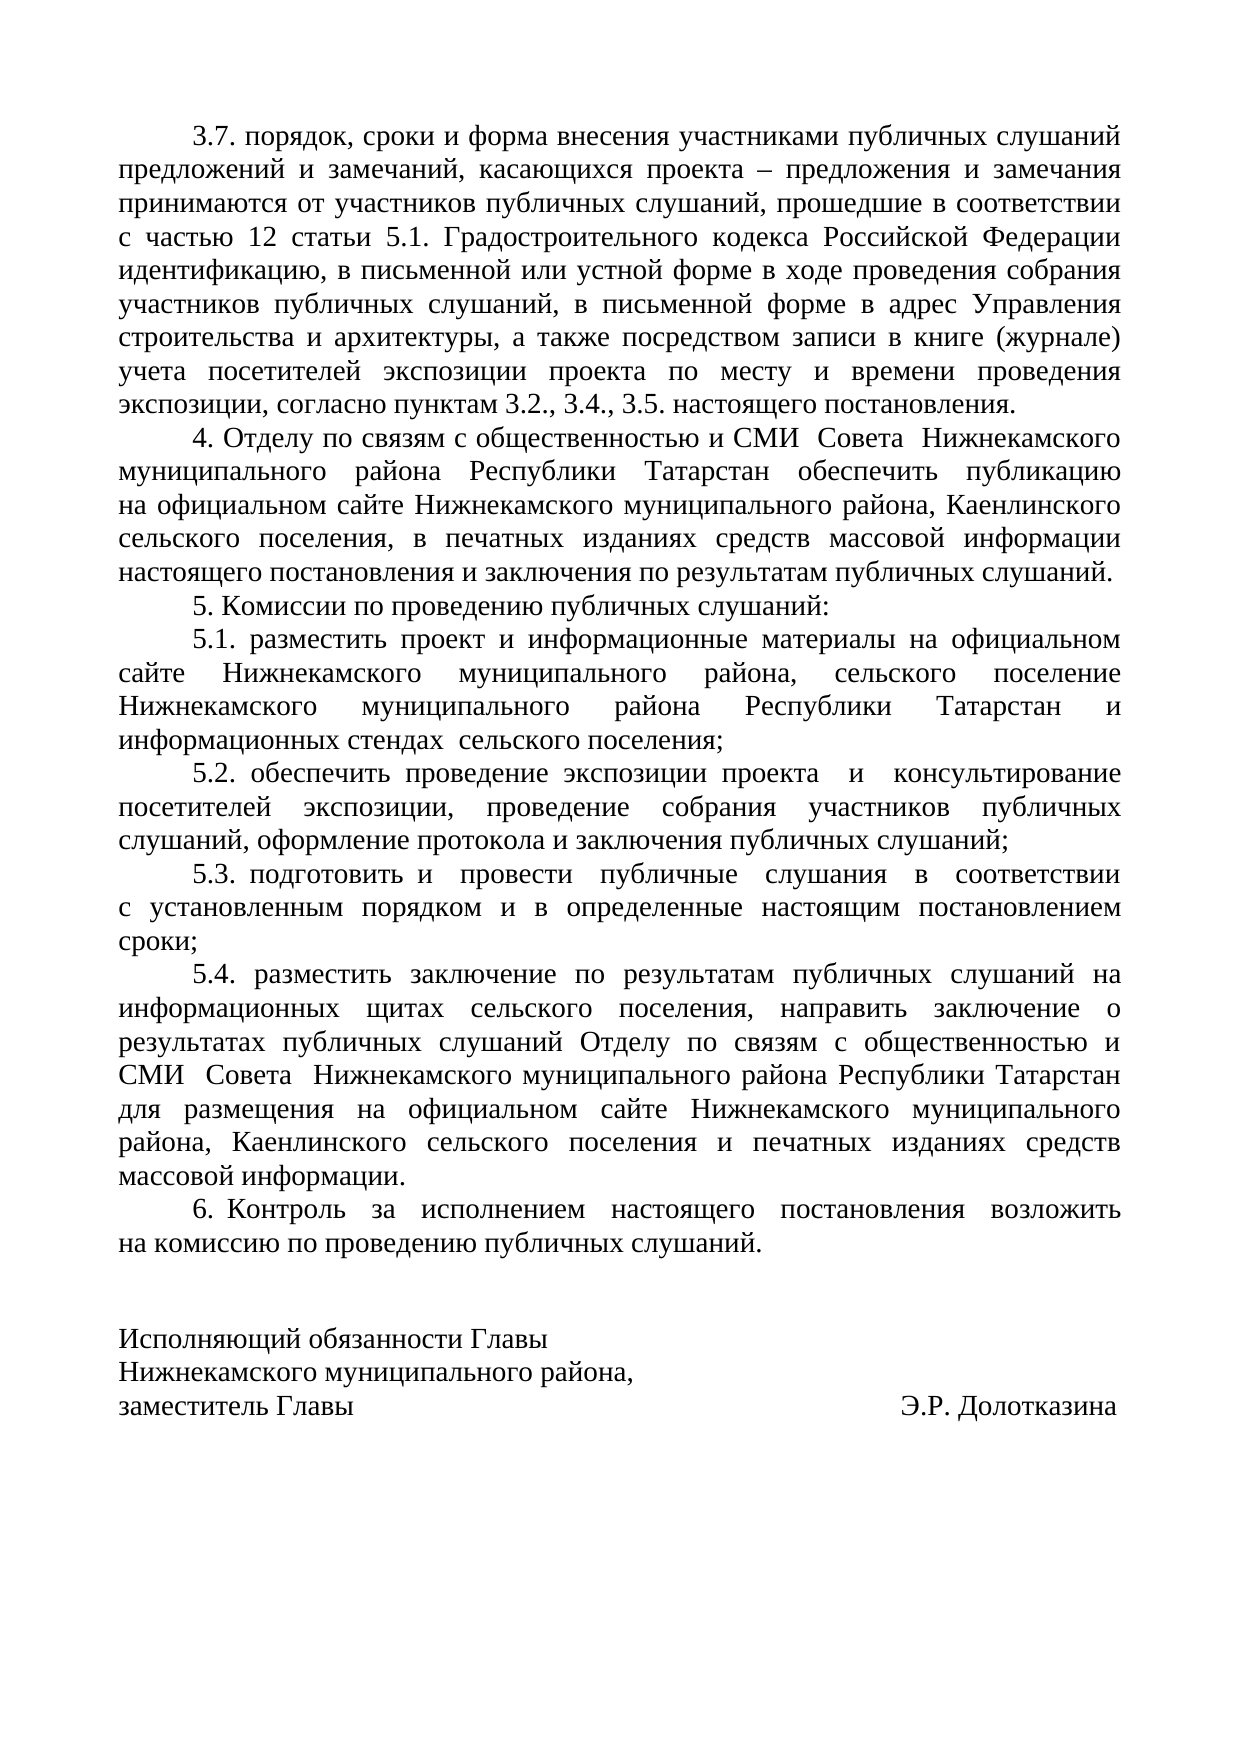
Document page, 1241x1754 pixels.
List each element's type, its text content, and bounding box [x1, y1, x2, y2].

text 5. Комиссии по проведению публичных слушаний: [118, 588, 1122, 621]
text 6. Контроль за исполнением настоящего постановления возложить на комиссию по проведению публичных слушаний. [118, 1191, 1122, 1258]
text 3.7. порядок, сроки и форма внесения участниками публичных слушаний предложений и замечаний, касающихся проекта – предложения и замечания принимаются от участников публичных слушаний, прошедшие в соответствии с частью 12 статьи 5.1. Градостроительного кодекса Российской Федерации идентификацию, в письменной или устной форме в ходе проведения собрания участников публичных слушаний, в письменной форме в адрес Управления строительства и архитектуры, а также посредством записи в книге (журнале) учета посетителей экспозиции проекта по месту и времени проведения экспозиции, согласно пунктам 3.2., 3.4., 3.5. настоящего постановления. [118, 118, 1122, 420]
text 5.3. подготовить и провести публичные слушания в соответствии с установленным порядком и в определенные настоящим постановлением сроки; [118, 856, 1122, 957]
text 5.4. разместить заключение по результатам публичных слушаний на информационных щитах сельского поселения, направить заключение о результатах публичных слушаний Отделу по связям с общественностью и СМИ Совета Нижнекамского муниципального района Республики Татарстан для размещения на официальном сайте Нижнекамского муниципального района, Каенлинского сельского поселения и печатных изданиях средств массовой информации. [118, 957, 1122, 1191]
text 5.2. обеспечить проведение экспозиции проекта и консультирование посетителей экспозиции, проведение собрания участников публичных слушаний, оформление протокола и заключения публичных слушаний; [118, 755, 1122, 856]
text Исполняющий обязанности Главы [118, 1321, 1122, 1354]
text Нижнекамского муниципального района, [118, 1354, 1122, 1388]
text заместитель Главы Э.Р. Долотказина [118, 1388, 1122, 1421]
text 5.1. разместить проект и информационные материалы на официальном сайте Нижнекамского муниципального района, сельского поселение Нижнекамского муниципального района Республики Татарстан и информационных стендах сельского поселения; [118, 621, 1122, 755]
text 4. Отделу по связям с общественностью и СМИ Совета Нижнекамского муниципального района Республики Татарстан обеспечить публикацию на официальном сайте Нижнекамского муниципального района, Каенлинского сельского поселения, в печатных изданиях средств массовой информации настоящего постановления и заключения по результатам публичных слушаний. [118, 420, 1122, 588]
